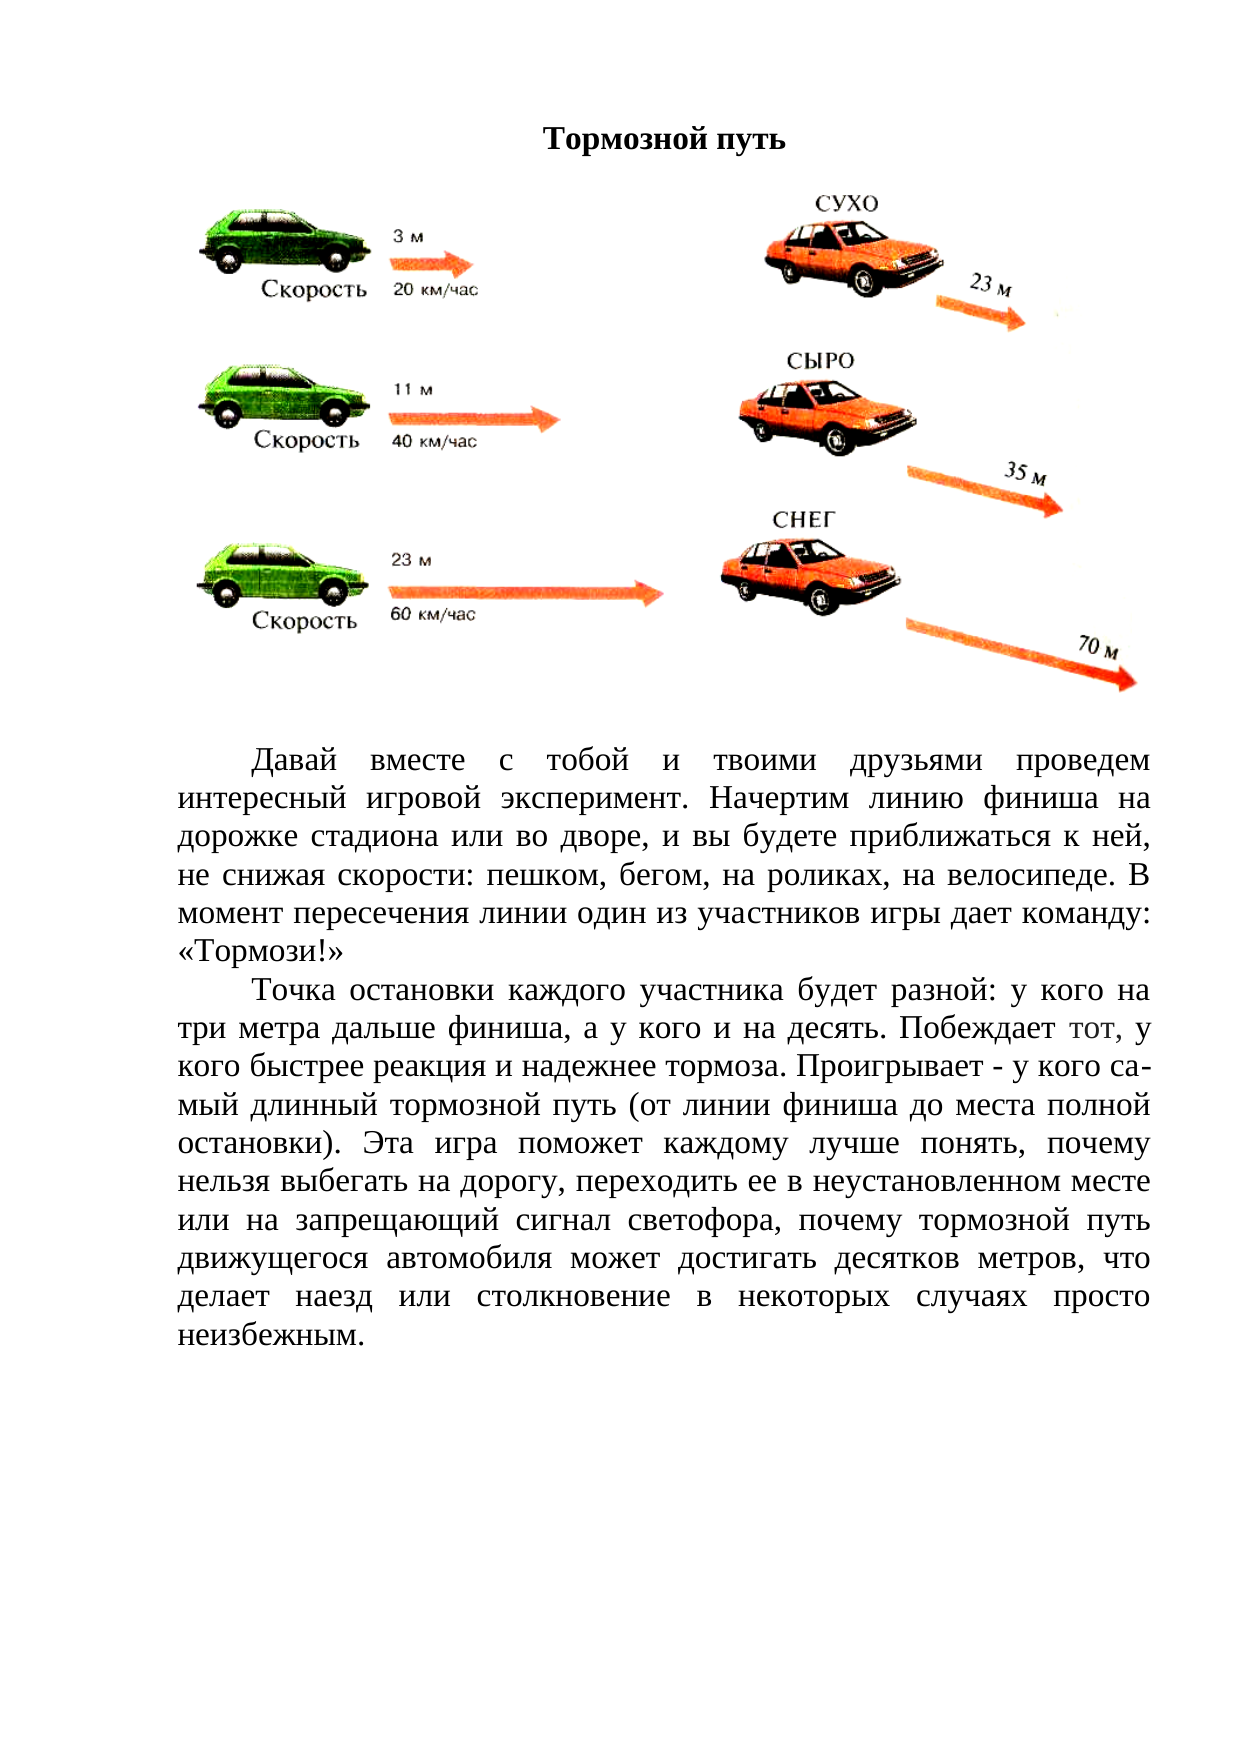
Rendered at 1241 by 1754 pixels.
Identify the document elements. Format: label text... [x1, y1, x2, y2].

text Тормозной путь [177, 118, 1152, 156]
text Точка остановки каждого участника будет разной: у кого на три метра дальше финиша, а у кого и на десять. Побеждает тот, у кого быстрее реакция и надежнее тормоза. Проигрывает - у кого самый длинный тормозной путь (от линии финиша до места полной остановки). Эта игра поможет каждому лучше понять, почему нельзя выбегать на дорогу, переходить ее в неустановленном месте или на запрещающий сигнал светофора, почему тормозной путь движущегося автомобиля может достигать десятков метров, что делает наезд или столкновение в некоторых случаях просто неизбежным. [177, 969, 1152, 1352]
text Давай вместе с тобой и твоими друзьями проведем интересный игровой эксперимент. Начертим линию финиша на дорожке стадиона или во дворе, и вы будете приближаться к ней, не снижая скорости: пешком, бегом, на роликах, на велосипеде. В момент пересечения линии один из участников игры дает команду: «Тормози!» [177, 739, 1152, 969]
